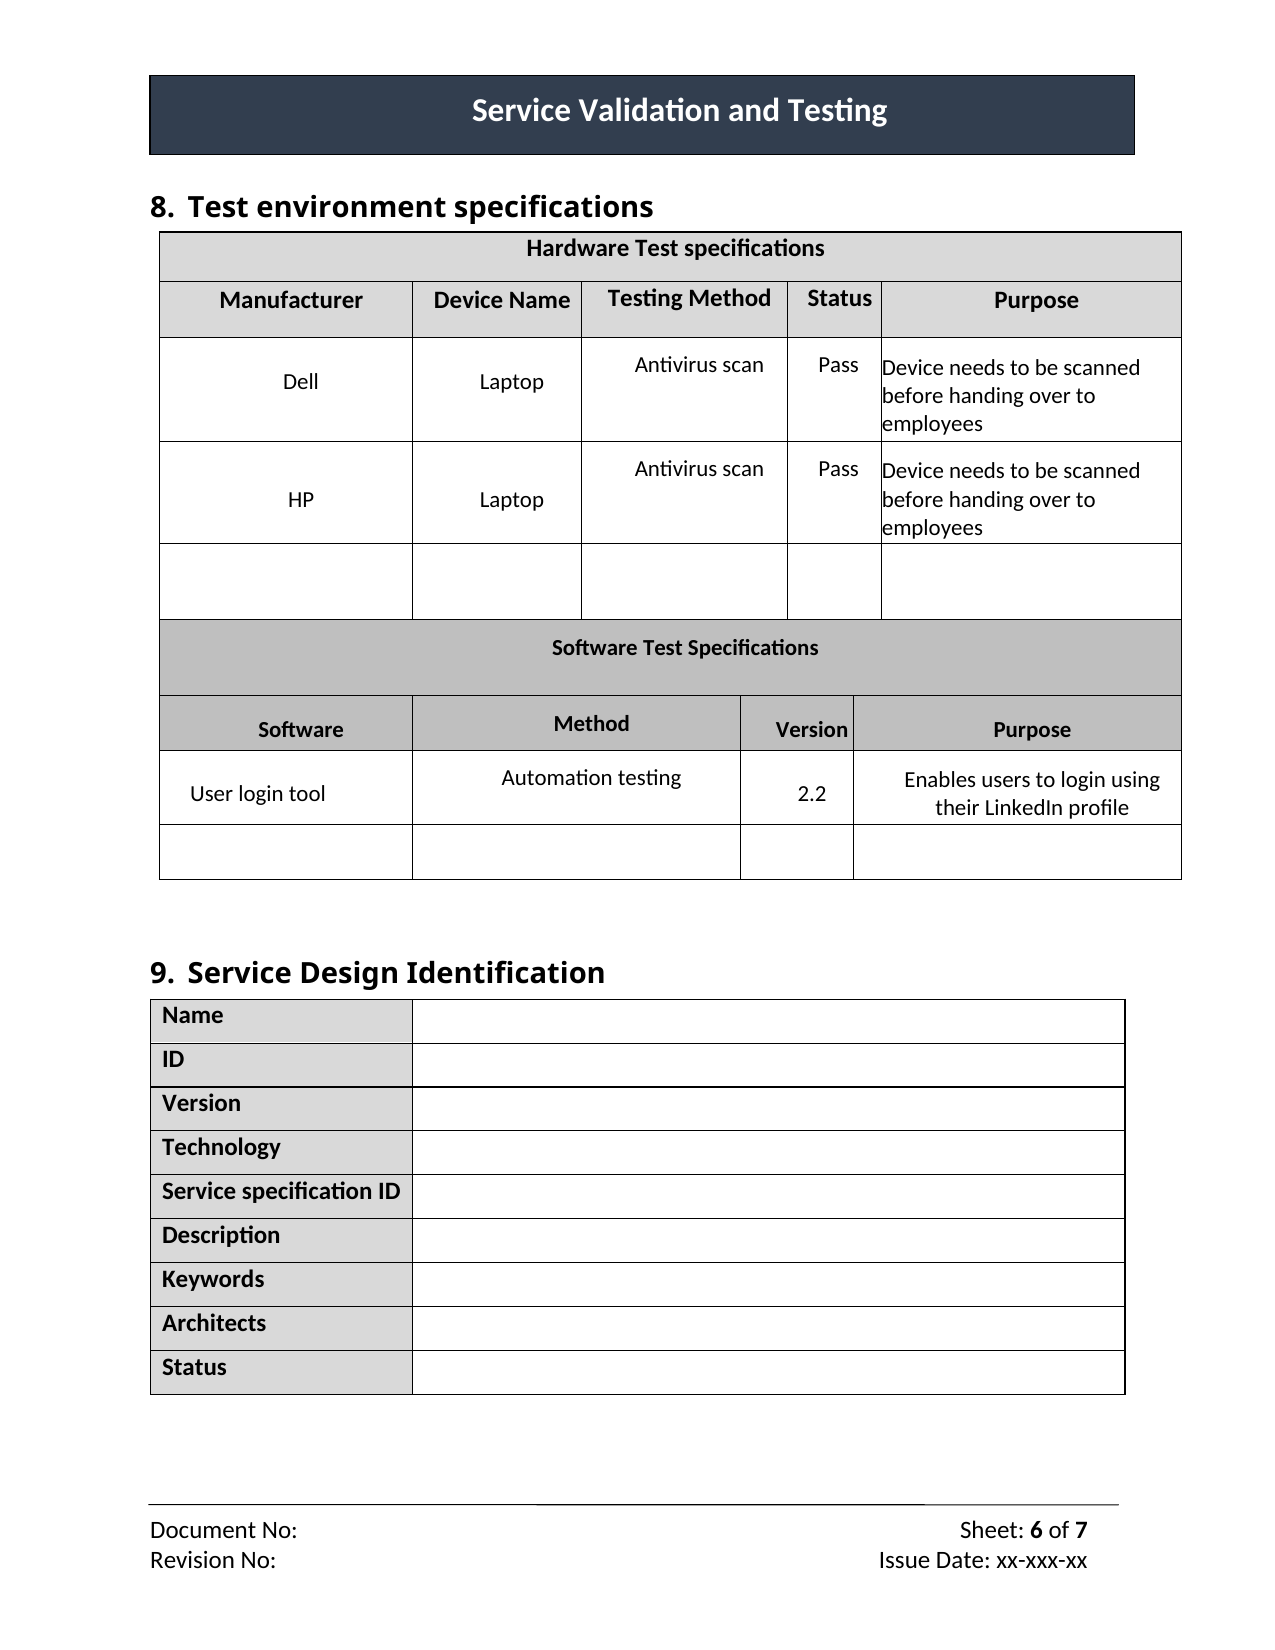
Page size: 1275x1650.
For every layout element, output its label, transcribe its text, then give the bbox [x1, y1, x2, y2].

table_cell [413, 1263, 1124, 1306]
table_cell Service specification ID [151, 1175, 412, 1218]
table_cell Version [741, 696, 853, 750]
table_cell Automation testing [413, 751, 740, 824]
table_cell Pass [788, 442, 881, 543]
table_cell [413, 1088, 1124, 1130]
table_cell Dell [160, 338, 412, 441]
table_cell Software Test Specifications [160, 620, 1181, 695]
table_cell ID [151, 1044, 412, 1086]
subtitle Test environment specifications [150, 186, 1125, 226]
table_cell 2.2 [741, 751, 853, 824]
table_cell Technology [151, 1131, 412, 1174]
table_header Hardware Test specifications [160, 233, 1181, 281]
table_cell [582, 544, 787, 619]
table_cell [413, 825, 740, 879]
table_cell [413, 544, 581, 619]
table_cell Laptop [413, 442, 581, 543]
table_cell User login tool [160, 751, 412, 824]
table_cell Keywords [151, 1263, 412, 1306]
table_cell Software [160, 696, 412, 750]
table_cell Method [413, 696, 740, 750]
table_cell Testing Method [582, 282, 787, 337]
table_cell Status [788, 282, 881, 337]
subtitle Service Design Identification [150, 953, 1125, 992]
table_cell [413, 1307, 1124, 1350]
table_cell [160, 544, 412, 619]
table_cell Manufacturer [160, 282, 412, 337]
table_cell Device Name [413, 282, 581, 337]
table_cell [788, 544, 881, 619]
table_cell Enables users to login using their LinkedIn profile [854, 751, 1181, 824]
table_cell Antivirus scan [582, 338, 787, 441]
table_cell Purpose [882, 282, 1181, 337]
table_cell Version [151, 1088, 412, 1130]
table_cell [413, 1175, 1124, 1218]
table_cell HP [160, 442, 412, 543]
table_cell Device needs to be scanned before handing over to employees [882, 338, 1181, 441]
table_cell Laptop [413, 338, 581, 441]
table_cell [882, 544, 1181, 619]
table_cell [741, 825, 853, 879]
table_cell [413, 1219, 1124, 1262]
table_cell [413, 1131, 1124, 1174]
table_cell Device needs to be scanned before handing over to employees [882, 442, 1181, 543]
table_cell [854, 825, 1181, 879]
table_cell Antivirus scan [582, 442, 787, 543]
table_cell [160, 825, 412, 879]
table_cell Pass [788, 338, 881, 441]
table_cell [413, 1351, 1124, 1394]
table_cell [413, 1044, 1124, 1086]
table_cell Purpose [854, 696, 1181, 750]
table_cell Architects [151, 1307, 412, 1350]
table_cell Description [151, 1219, 412, 1262]
table_header Name [151, 1000, 412, 1042]
table_header [413, 1000, 1124, 1042]
table_cell Status [151, 1351, 412, 1394]
